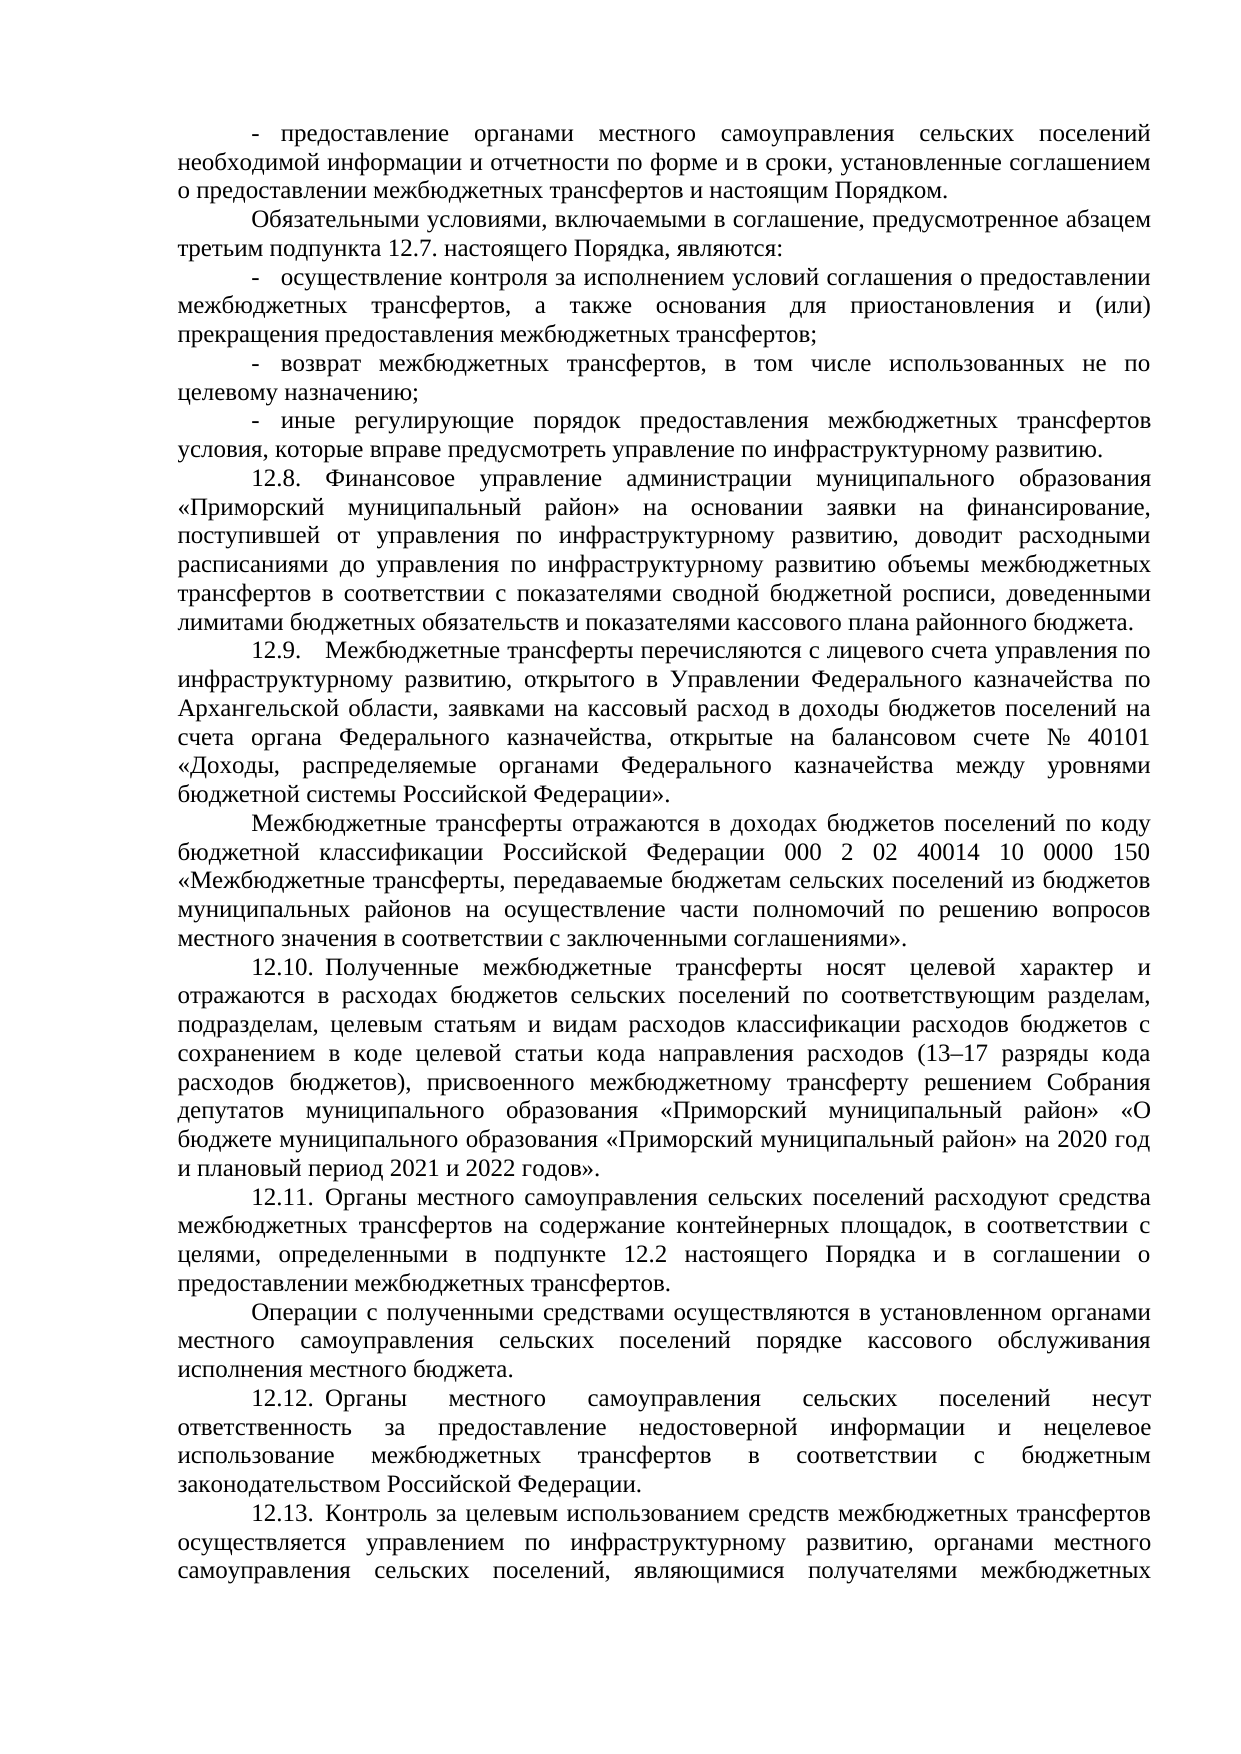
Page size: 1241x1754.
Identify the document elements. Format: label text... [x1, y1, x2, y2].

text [177, 1498, 1152, 1584]
text 12.8. Финансовое управление администрации муниципального образования «Приморский муниципальный район» на основании заявки на финансирование, поступившей от управления по инфраструктурному развитию, доводит расходными расписаниями до управления по инфраструктурному развитию объемы межбюджетных трансфертов в соответствии с показателями сводной бюджетной росписи, доведенными лимитами бюджетных обязательств и показателями кассового плана районного бюджета. [177, 463, 1152, 636]
text - предоставление органами местного самоуправления сельских поселений необходимой информации и отчетности по форме и в сроки, установленные соглашением о предоставлении межбюджетных трансфертов и настоящим Порядком. [177, 118, 1152, 204]
text - осуществление контроля за исполнением условий соглашения о предоставлении межбюджетных трансфертов, а также основания для приостановления и (или) прекращения предоставления межбюджетных трансфертов; [177, 262, 1152, 348]
text - возврат межбюджетных трансфертов, в том числе использованных не по целевому назначению; [177, 348, 1152, 406]
text 12.10. Полученные межбюджетные трансферты носят целевой характер и отражаются в расходах бюджетов сельских поселений по соответствующим разделам, подразделам, целевым статьям и видам расходов классификации расходов бюджетов с сохранением в коде целевой статьи кода направления расходов (13–17 разряды кода расходов бюджетов), присвоенного межбюджетному трансферту решением Собрания депутатов муниципального образования «Приморский муниципальный район» «О бюджете муниципального образования «Приморский муниципальный район» на 2020 год и плановый период 2021 и 2022 годов». [177, 952, 1152, 1182]
text Обязательными условиями, включаемыми в соглашение, предусмотренное абзацем третьим подпункта 12.7. настоящего Порядка, являются: [177, 204, 1152, 262]
text Межбюджетные трансферты отражаются в доходах бюджетов поселений по коду бюджетной классификации Российской Федерации 000 2 02 40014 10 0000 150 «Межбюджетные трансферты, передаваемые бюджетам сельских поселений из бюджетов муниципальных районов на осуществление части полномочий по решению вопросов местного значения в соответствии с заключенными соглашениями». [177, 808, 1152, 952]
text 12.9. Межбюджетные трансферты перечисляются с лицевого счета управления по инфраструктурному развитию, открытого в Управлении Федерального казначейства по Архангельской области, заявками на кассовый расход в доходы бюджетов поселений на счета органа Федерального казначейства, открытые на балансовом счете № 40101 «Доходы, распределяемые органами Федерального казначейства между уровнями бюджетной системы Российской Федерации». [177, 636, 1152, 808]
text 12.12. Органы местного самоуправления сельских поселений несут ответственность за предоставление недостоверной информации и нецелевое использование межбюджетных трансфертов в соответствии с бюджетным законодательством Российской Федерации. [177, 1383, 1152, 1498]
text Операции с полученными средствами осуществляются в установленном органами местного самоуправления сельских поселений порядке кассового обслуживания исполнения местного бюджета. [177, 1297, 1152, 1383]
text 12.11. Органы местного самоуправления сельских поселений расходуют средства межбюджетных трансфертов на содержание контейнерных площадок, в соответствии с целями, определенными в подпункте 12.2 настоящего Порядка и в соглашении о предоставлении межбюджетных трансфертов. [177, 1182, 1152, 1297]
text - иные регулирующие порядок предоставления межбюджетных трансфертов условия, которые вправе предусмотреть управление по инфраструктурному развитию. [177, 406, 1152, 463]
